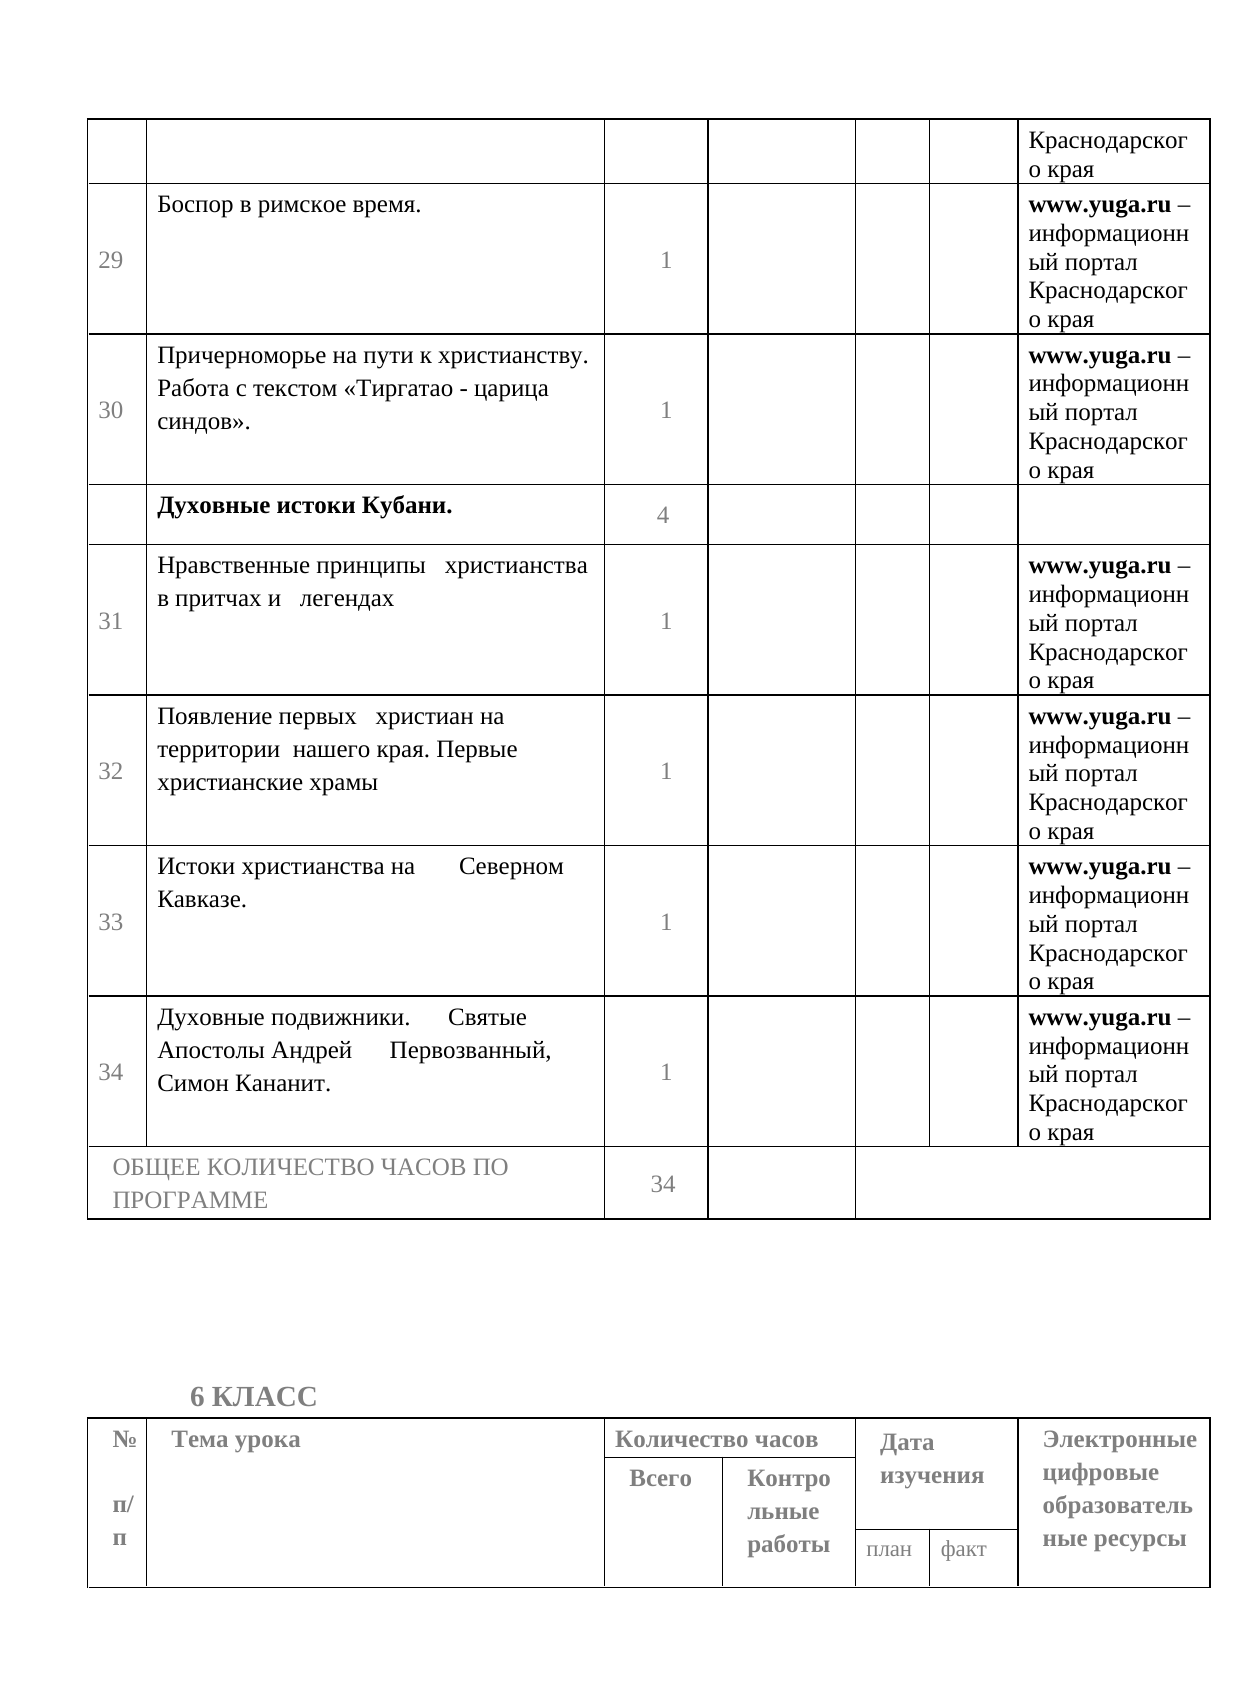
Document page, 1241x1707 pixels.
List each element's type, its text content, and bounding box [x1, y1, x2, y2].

table_cell 1 [605, 846, 707, 995]
table_cell [856, 545, 929, 694]
table_cell [856, 184, 929, 333]
table_cell 28 [88, 120, 146, 182]
table_cell 34 [88, 996, 146, 1146]
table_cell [147, 120, 604, 182]
table_cell план [856, 1530, 929, 1586]
table_cell [930, 335, 1017, 483]
table_cell [856, 485, 929, 544]
table_header Тема урока [147, 1419, 604, 1586]
table_cell Контрольные работы [723, 1458, 855, 1586]
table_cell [1019, 120, 1209, 182]
table_cell 1 [605, 997, 707, 1146]
table_cell [856, 1147, 1209, 1218]
table_cell [709, 997, 855, 1146]
table_cell 34 [605, 1147, 707, 1218]
table_cell [930, 997, 1017, 1146]
table_cell [856, 335, 929, 483]
table_cell 32 [88, 695, 146, 845]
table_cell [856, 120, 929, 182]
table_cell 31 [88, 545, 146, 694]
table_cell [709, 335, 855, 483]
table_cell ОБЩЕЕ КОЛИЧЕСТВО ЧАСОВ ПО ПРОГРАММЕ [88, 1147, 604, 1218]
table_cell [930, 696, 1017, 845]
table_cell 29 [88, 184, 146, 333]
table_cell [709, 846, 855, 995]
text 6 КЛАСС [190, 1379, 1152, 1412]
table_cell Истоки христианства на Северном Кавказе. [147, 846, 604, 995]
table_cell 1 [605, 696, 707, 845]
table_cell [930, 485, 1017, 544]
table_cell [930, 184, 1017, 333]
table_cell Духовные подвижники. Святые Апостолы Андрей Первозванный, Симон Кананит. [147, 997, 604, 1146]
table_cell Причерноморье на пути к христианству. Работа с текстом «Тиргатао - царица синдов». [147, 335, 604, 483]
table_cell www.yuga.ru – информационный портал Краснодарского края [1019, 846, 1209, 995]
table_cell Боспор в римское время. [147, 184, 604, 333]
table_cell [709, 485, 855, 544]
table_cell 33 [88, 846, 146, 995]
table_cell [709, 545, 855, 694]
table_cell 1 [605, 184, 707, 333]
table_cell [709, 184, 855, 333]
table_cell 1 [605, 120, 707, 182]
table_header Дата изучения [856, 1419, 1017, 1528]
table_cell [1019, 485, 1209, 544]
table_cell [88, 485, 146, 544]
table_cell Нравственные принципы христианства в притчах и легендах [147, 545, 604, 694]
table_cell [1019, 184, 1209, 333]
table_cell [709, 696, 855, 845]
table_cell www.yuga.ru – информационный портал Краснодарского края [1019, 545, 1209, 694]
table_cell [930, 120, 1017, 182]
table_cell [930, 545, 1017, 694]
table_cell www.yuga.ru – информационный портал Краснодарского края [1019, 335, 1209, 483]
table_cell Всего [605, 1458, 722, 1586]
table_header № п/п [88, 1419, 146, 1586]
table_cell 4 [605, 485, 707, 544]
table_cell [856, 846, 929, 995]
table_cell факт [930, 1530, 1017, 1586]
table_cell Духовные истоки Кубани. [147, 485, 604, 544]
table_cell 30 [88, 334, 146, 483]
table_cell www.yuga.ru – информационный портал Краснодарского края [1019, 997, 1209, 1146]
table_cell [856, 997, 929, 1146]
table_cell [930, 846, 1017, 995]
table_cell [856, 696, 929, 845]
table_cell [709, 1147, 855, 1218]
table_cell [709, 120, 855, 182]
table_header Количество часов [605, 1419, 855, 1457]
table_cell www.yuga.ru – информационный портал Краснодарского края [1019, 696, 1209, 845]
table_cell 1 [605, 335, 707, 483]
table_cell 1 [605, 545, 707, 694]
table_cell Появление первых христиан на территории нашего края. Первые христианские храмы [147, 696, 604, 845]
table_header Электронные цифровые образовательные ресурсы [1019, 1419, 1209, 1586]
